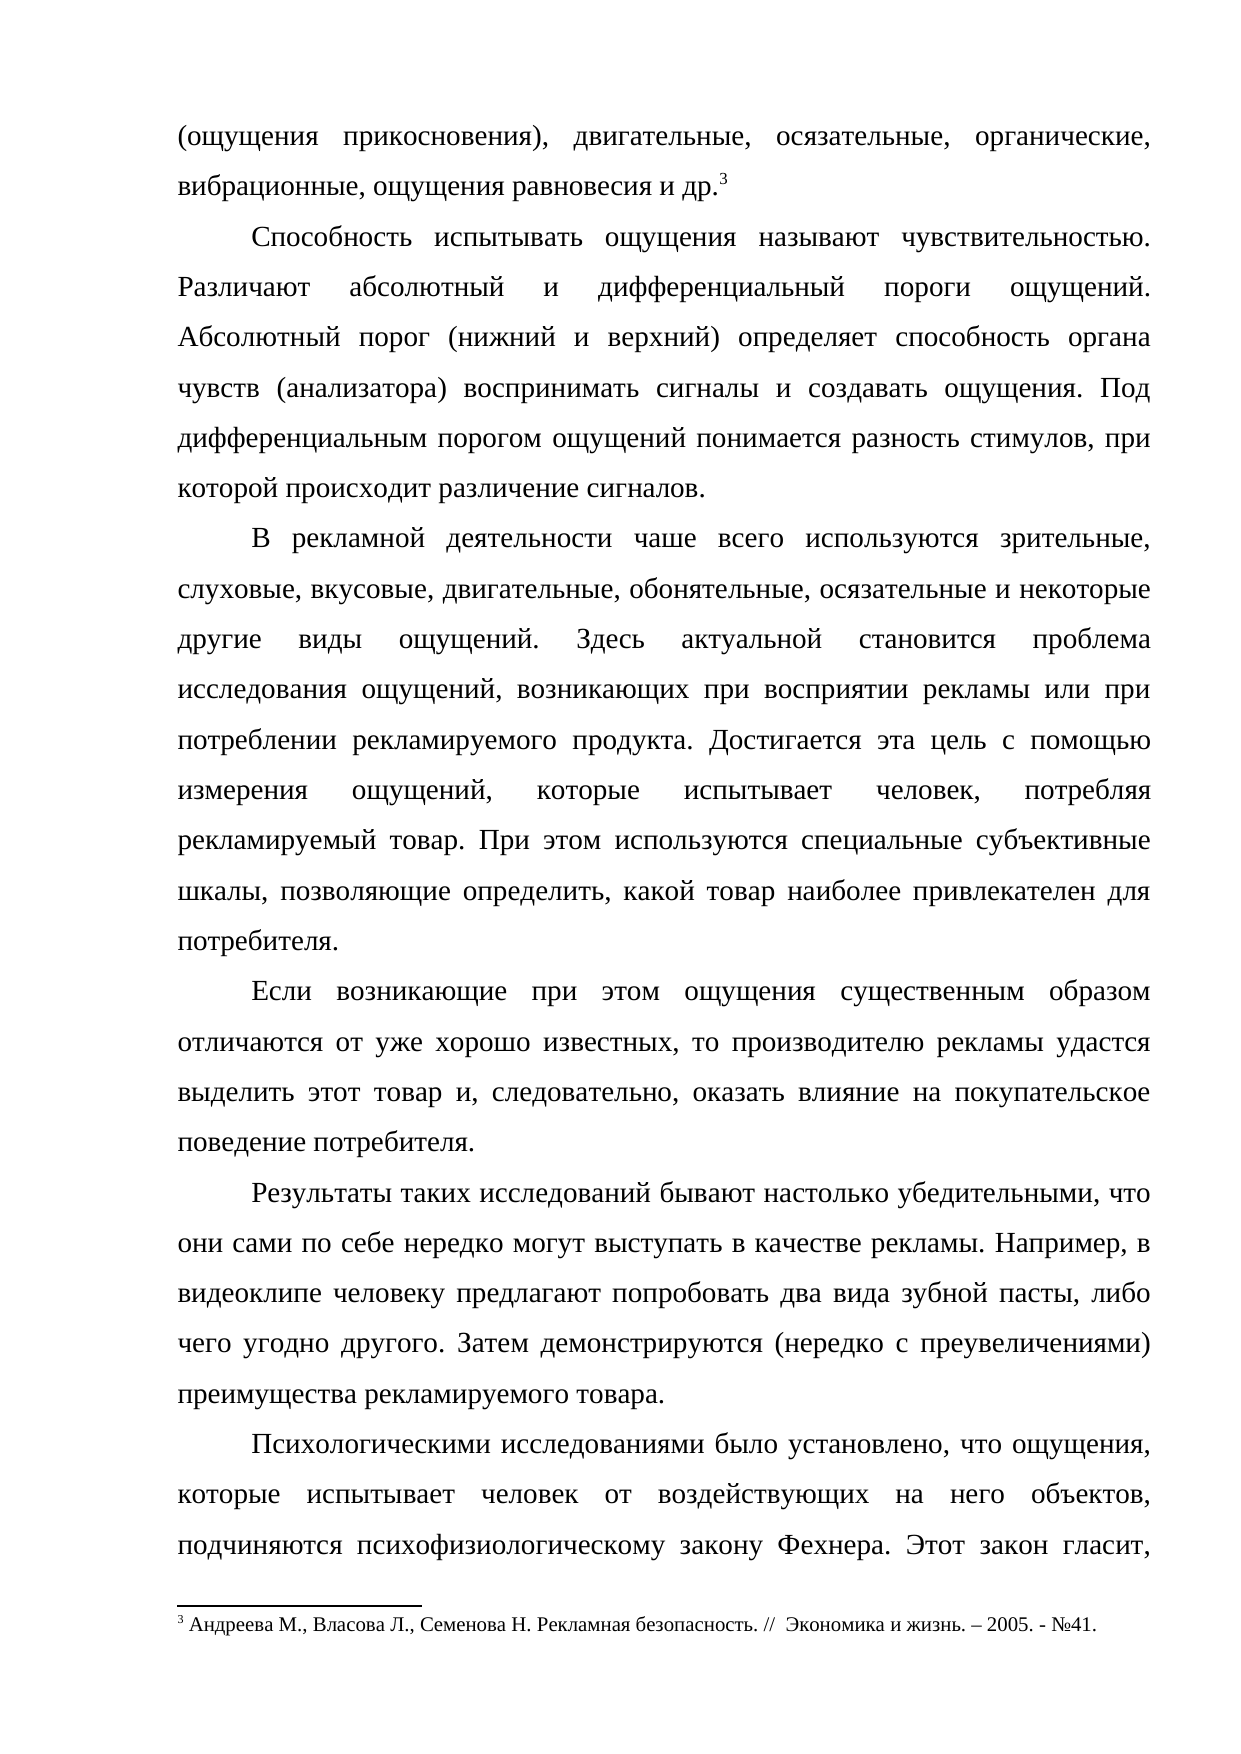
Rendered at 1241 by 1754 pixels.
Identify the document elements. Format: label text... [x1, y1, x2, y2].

text Если возникающие при этом ощущения существенным образом отличаются от уже хорошо известных, то производителю рекламы удастся выделить этот товар и, следовательно, оказать влияние на покупательское поведение потребителя. [177, 973, 1152, 1158]
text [177, 118, 1152, 202]
text В рекламной деятельности чаше всего используются зрительные, слуховые, вкусовые, двигательные, обонятельные, осязательные и некоторые другие виды ощущений. Здесь актуальной становится проблема исследования ощущений, возникающих при восприятии рекламы или при потреблении рекламируемого продукта. Достигается эта цель с помощью измерения ощущений, которые испытывает человек, потребляя рекламируемый товар. При этом используются специальные субъективные шкалы, позволяющие определить, какой товар наиболее привлекателен для потребителя. [177, 521, 1152, 957]
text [177, 1426, 1152, 1560]
text Способность испытывать ощущения называют чувствительностью. Различают абсолютный и дифференциальный пороги ощущений. Абсолютный порог (нижний и верхний) определяет способность органа чувств (анализатора) воспринимать сигналы и создавать ощущения. Под дифференциальным порогом ощущений понимается разность стимулов, при которой происходит различение сигналов. [177, 219, 1152, 504]
text Результаты таких исследований бывают настолько убедительными, что они сами по себе нередко могут выступать в качестве рекламы. Например, в видеоклипе человеку предлагают попробовать два вида зубной пасты, либо чего угодно другого. Затем демонстрируются (нередко с преувеличениями) преимущества рекламируемого товара. [177, 1175, 1152, 1409]
